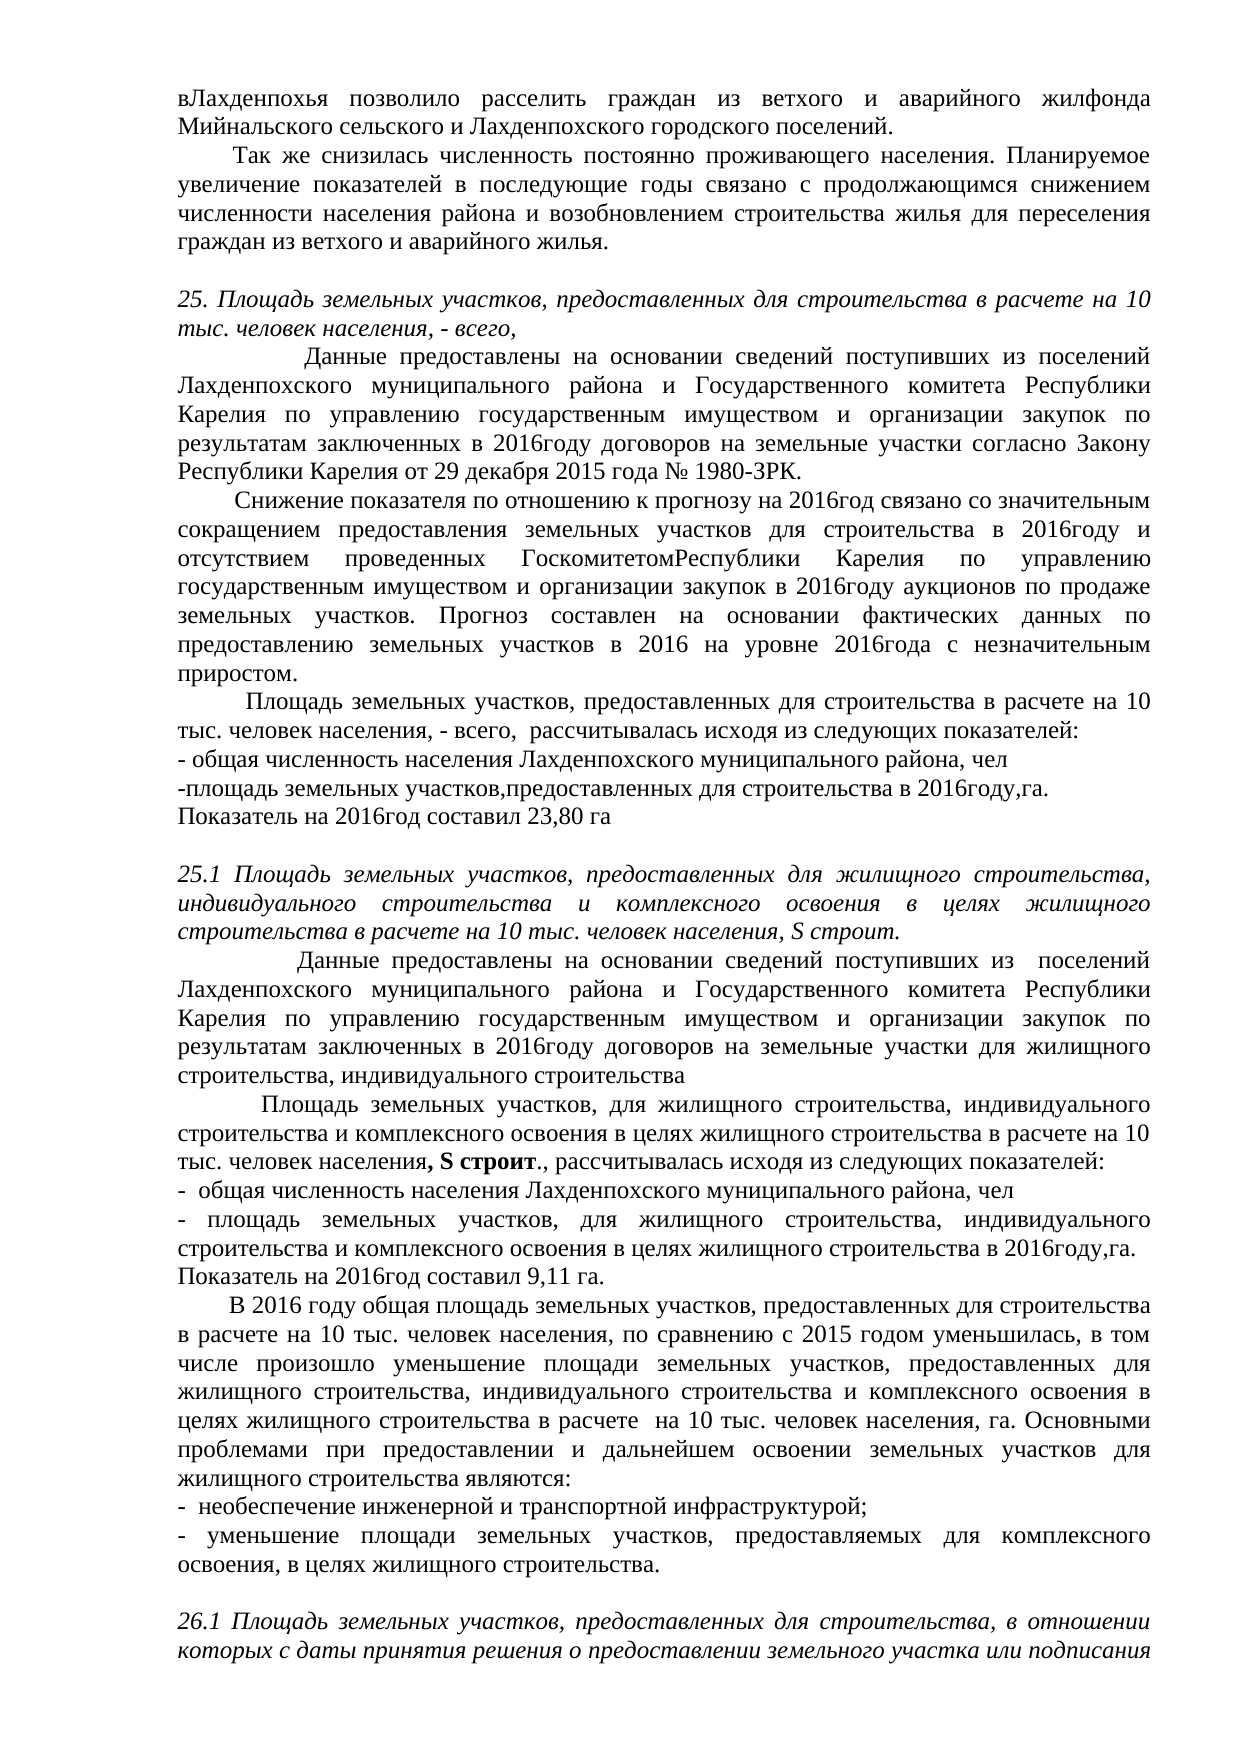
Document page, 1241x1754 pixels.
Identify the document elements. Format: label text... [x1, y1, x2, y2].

text Площадь земельных участков, предоставленных для строительства в расчете на 10 тыс. человек населения, - всего, рассчитывалась исходя из следующих показателей: [177, 686, 1152, 744]
text - общая численность населения Лахденпохского муниципального района, чел [177, 1175, 1152, 1204]
text 25.1 Площадь земельных участков, предоставленных для жилищного строительства, индивидуального строительства и комплексного освоения в целях жилищного строительства в расчете на 10 тыс. человек населения, S строит. [177, 859, 1152, 945]
text - необеспечение инженерной и транспортной инфраструктурой; [177, 1491, 1152, 1520]
text Данные предоставлены на основании сведений поступивших из поселений Лахденпохского муниципального района и Государственного комитета Республики Карелия по управлению государственным имуществом и организации закупок по результатам заключенных в 2016году договоров на земельные участки согласно Закону Республики Карелия от 29 декабря 2015 года № 1980-ЗРК. [177, 341, 1152, 485]
text - уменьшение площади земельных участков, предоставляемых для комплексного освоения, в целях жилищного строительства. [177, 1520, 1152, 1578]
text Площадь земельных участков, для жилищного строительства, индивидуального строительства и комплексного освоения в целях жилищного строительства в расчете на 10 тыс. человек населения, S строит., рассчитывалась исходя из следующих показателей: [177, 1089, 1152, 1175]
text В 2016 году общая площадь земельных участков, предоставленных для строительства в расчете на 10 тыс. человек населения, по сравнению с 2015 годом уменьшилась, в том числе произошло уменьшение площади земельных участков, предоставленных для жилищного строительства, индивидуального строительства и комплексного освоения в целях жилищного строительства в расчете на 10 тыс. человек населения, га. Основными проблемами при предоставлении и дальнейшем освоении земельных участков для жилищного строительства являются: [177, 1290, 1152, 1491]
text - площадь земельных участков, для жилищного строительства, индивидуального строительства и комплексного освоения в целях жилищного строительства в 2016году,га. [177, 1204, 1152, 1261]
text 25. Площадь земельных участков, предоставленных для строительства в расчете на 10 тыс. человек населения, - всего, [177, 284, 1152, 341]
text Данные предоставлены на основании сведений поступивших из поселений Лахденпохского муниципального района и Государственного комитета Республики Карелия по управлению государственным имуществом и организации закупок по результатам заключенных в 2016году договоров на земельные участки для жилищного строительства, индивидуального строительства [177, 945, 1152, 1089]
list Так же снизилась численность постоянно проживающего населения. Планируемое увеличение показателей в последующие годы связано с продолжающимся снижением численности населения района и возобновлением строительства жилья для переселения граждан из ветхого и аварийного жилья. [177, 140, 1152, 255]
text Снижение показателя по отношению к прогнозу на 2016год связано со значительным сокращением предоставления земельных участков для строительства в 2016году и отсутствием проведенных ГоскомитетомРеспублики Карелия по управлению государственным имуществом и организации закупок в 2016году аукционов по продаже земельных участков. Прогноз составлен на основании фактических данных по предоставлению земельных участков в 2016 на уровне 2016года с незначительным приростом. [177, 485, 1152, 686]
text Показатель на 2016год составил 23,80 га [177, 801, 1152, 830]
text -площадь земельных участков,предоставленных для строительства в 2016году,га. [177, 773, 1152, 801]
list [177, 83, 1152, 140]
text Показатель на 2016год составил 9,11 га. [177, 1261, 1152, 1290]
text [177, 1606, 1152, 1664]
text - общая численность населения Лахденпохского муниципального района, чел [177, 744, 1152, 773]
